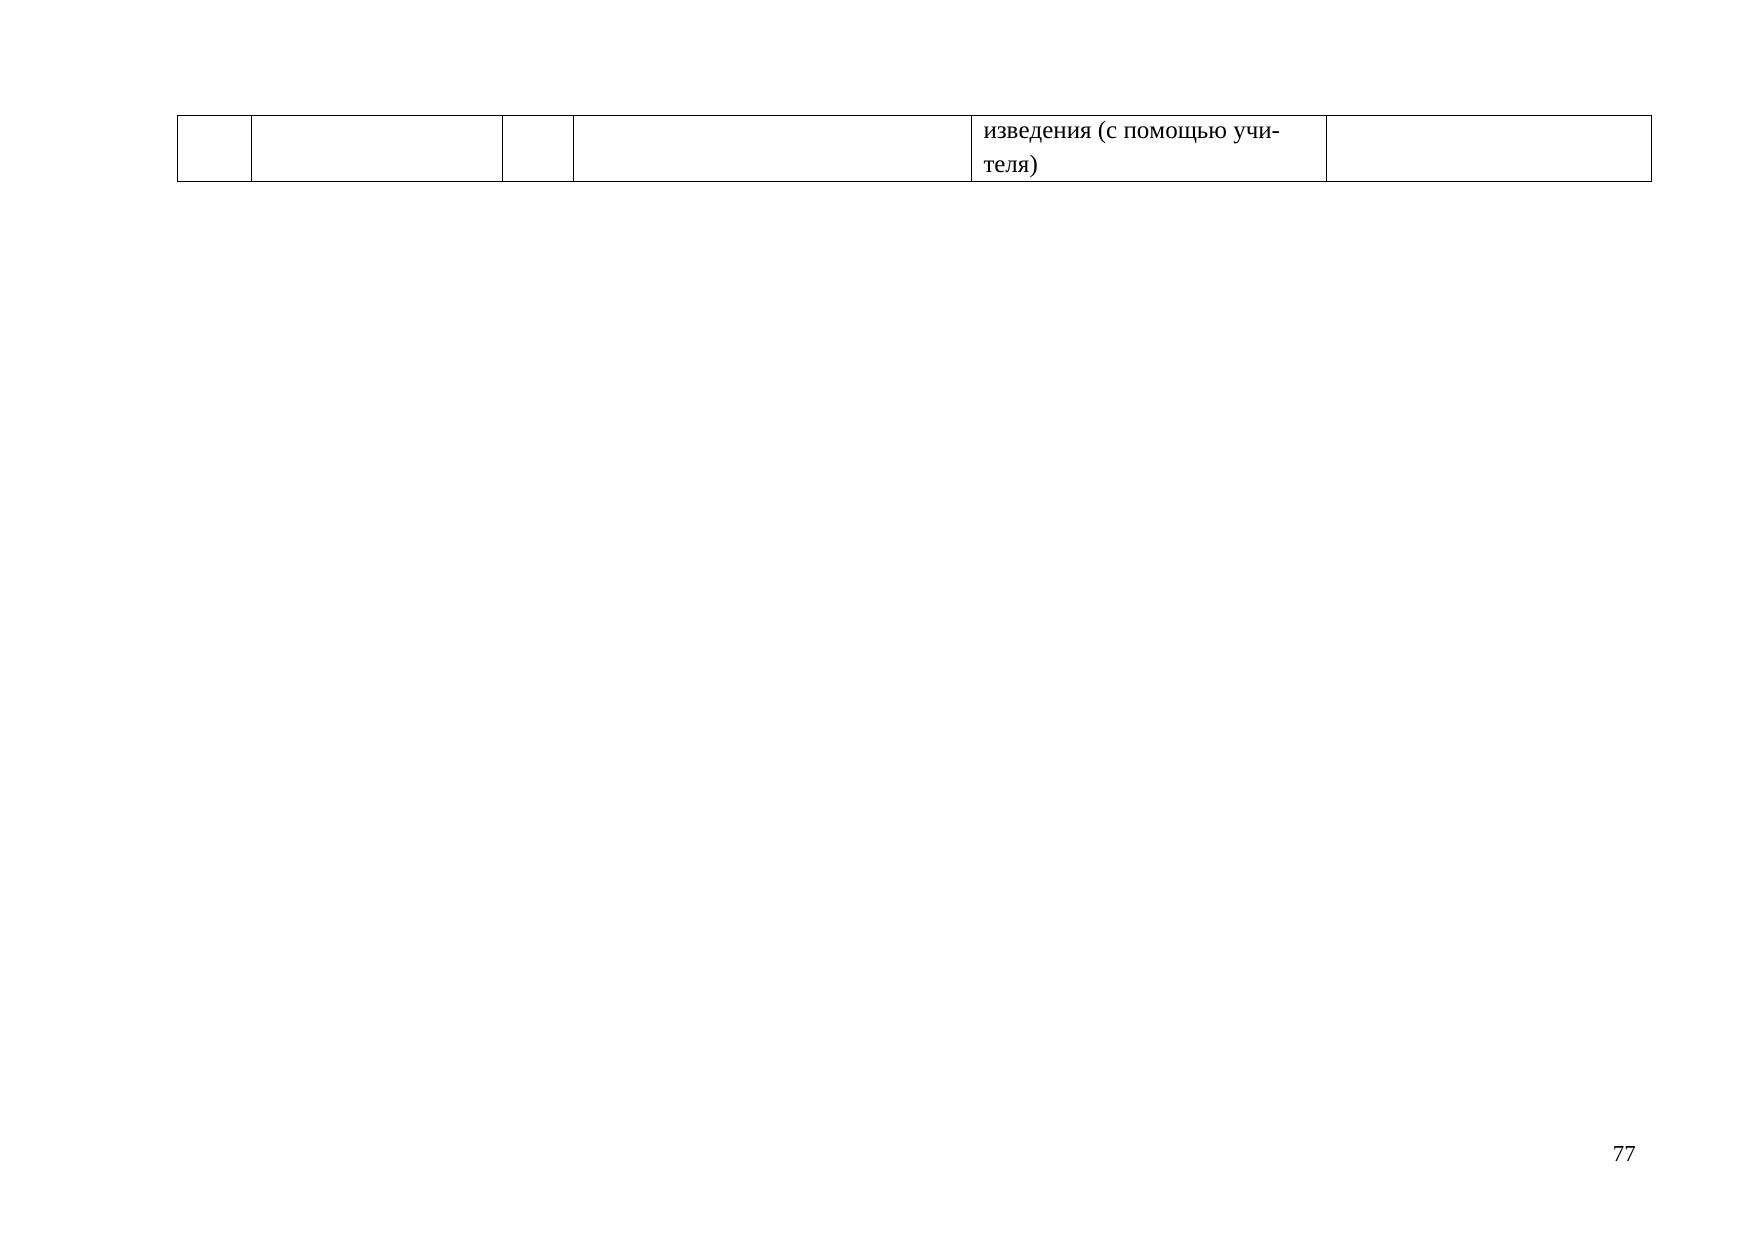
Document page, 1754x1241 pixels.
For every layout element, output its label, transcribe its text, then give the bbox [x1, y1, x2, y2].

table_cell 93 [178, 116, 251, 181]
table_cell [252, 116, 502, 181]
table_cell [1327, 116, 1651, 181]
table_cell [574, 116, 971, 181]
table_cell 1 [503, 116, 573, 181]
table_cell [972, 116, 1326, 181]
